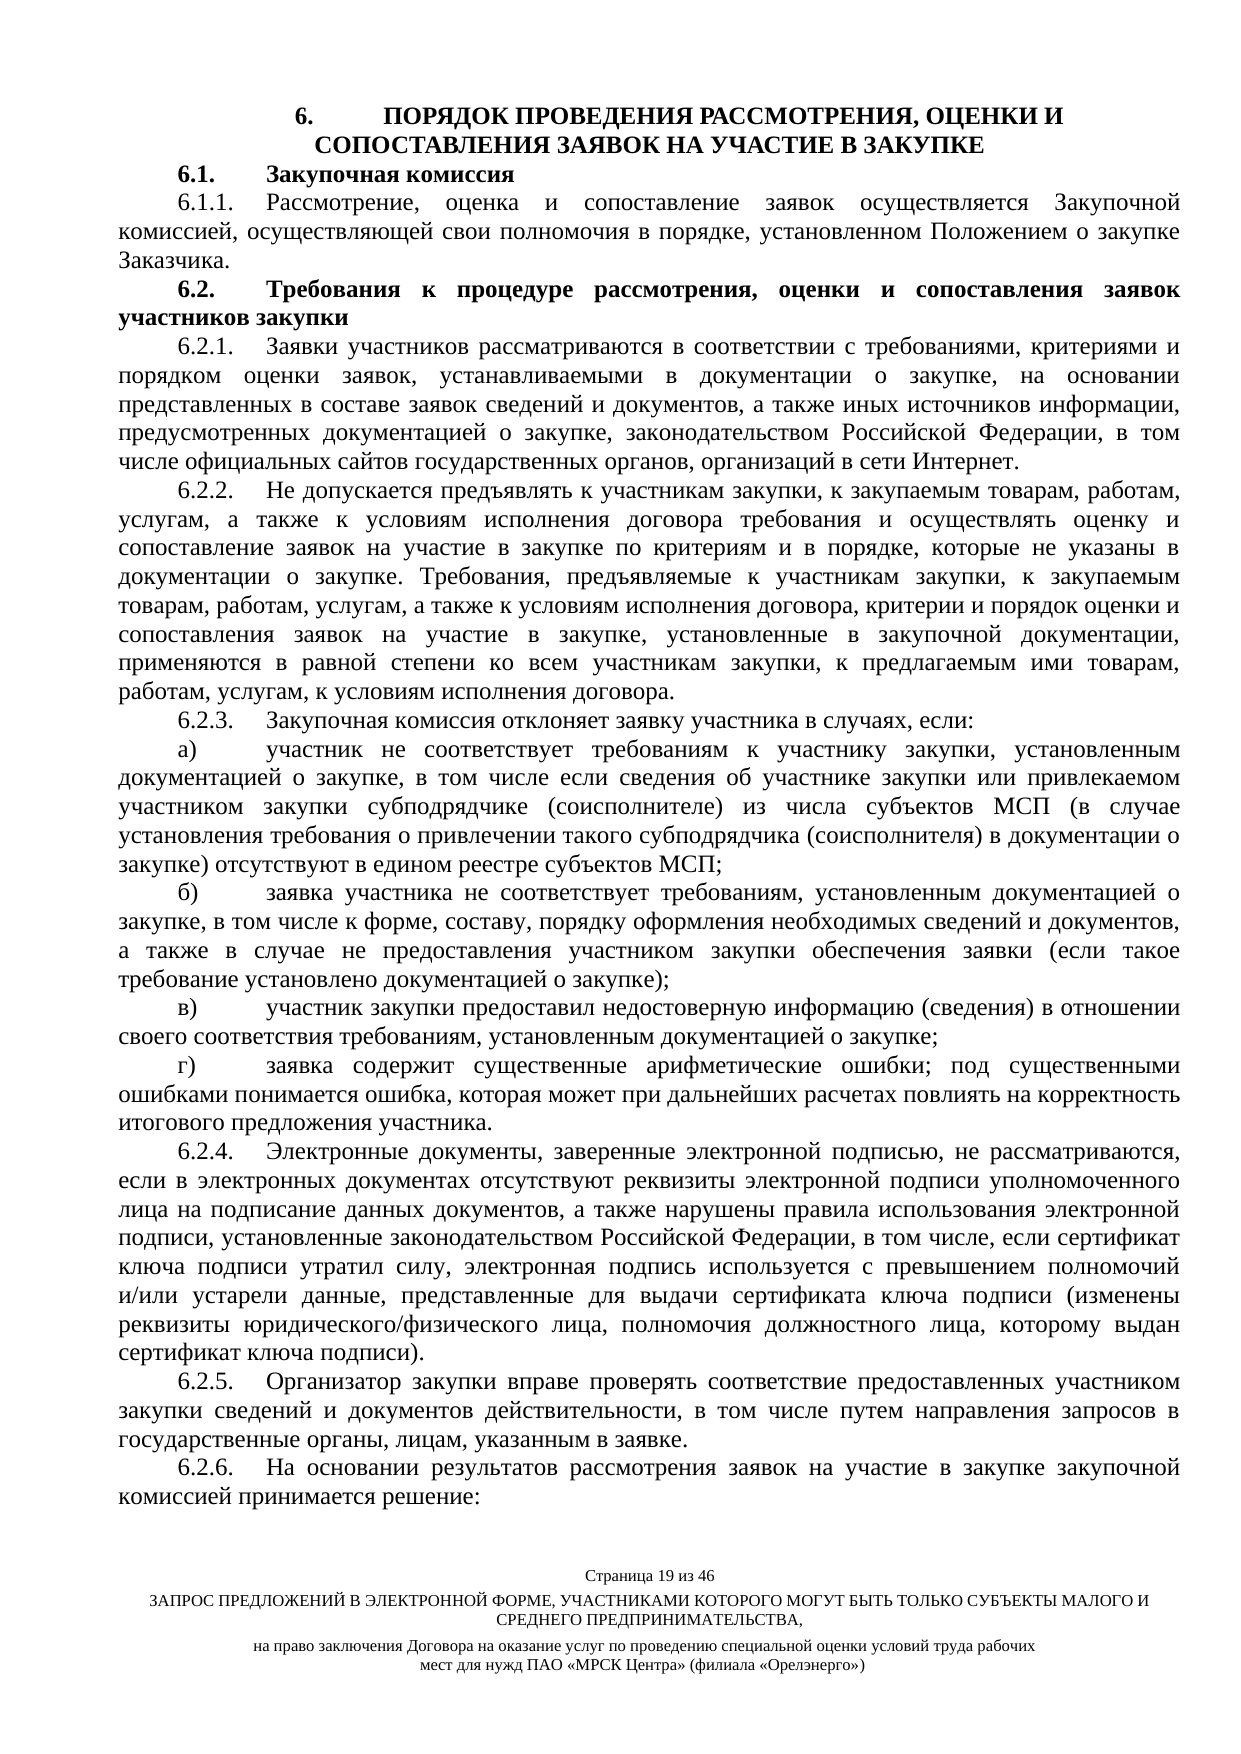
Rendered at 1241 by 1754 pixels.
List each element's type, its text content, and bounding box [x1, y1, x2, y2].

subtitle Организатор закупки вправе проверять соответствие предоставленных участником закупки сведений и документов действительности, в том числе путем направления запросов в государственные органы, лицам, указанным в заявке. [118, 1366, 1181, 1452]
list участник закупки предоставил недостоверную информацию (сведения) в отношении своего соответствия требованиям, установленным документацией о закупке; [118, 992, 1181, 1050]
subtitle Закупочная комиссия отклоняет заявку участника в случаях, если: [118, 705, 1181, 734]
subtitle Электронные документы, заверенные электронной подписью, не рассматриваются, если в электронных документах отсутствуют реквизиты электронной подписи уполномоченного лица на подписание данных документов, а также нарушены правила использования электронной подписи, установленные законодательством Российской Федерации, в том числе, если сертификат ключа подписи утратил силу, электронная подпись используется с превышением полномочий и/или устарели данные, представленные для выдачи сертификата ключа подписи (изменены реквизиты юридического/физического лица, полномочия должностного лица, которому выдан сертификат ключа подписи). [118, 1136, 1181, 1366]
subtitle ПОРЯДОК ПРОВЕДЕНИЯ РАССМОТРЕНИЯ, ОЦЕНКИ И СОПОСТАВЛЕНИЯ ЗАЯВОК НА УЧАСТИЕ В ЗАКУПКЕ [118, 101, 1181, 159]
subtitle Рассмотрение, оценка и сопоставление заявок осуществляется Закупочной комиссией, осуществляющей свои полномочия в порядке, установленном Положением о закупке Заказчика. [118, 187, 1181, 274]
subtitle На основании результатов рассмотрения заявок на участие в закупке закупочной комиссией принимается решение: [118, 1452, 1181, 1510]
subtitle Требования к процедуре рассмотрения, оценки и сопоставления заявок участников закупки [118, 274, 1181, 331]
subtitle Заявки участников рассматриваются в соответствии с требованиями, критериями и порядком оценки заявок, устанавливаемыми в документации о закупке, на основании представленных в составе заявок сведений и документов, а также иных источников информации, предусмотренных документацией о закупке, законодательством Российской Федерации, в том числе официальных сайтов государственных органов, организаций в сети Интернет. [118, 331, 1181, 475]
subtitle Закупочная комиссия [118, 159, 1181, 187]
list заявка содержит существенные арифметические ошибки; под существенными ошибками понимается ошибка, которая может при дальнейших расчетах повлиять на корректность итогового предложения участника. [118, 1050, 1181, 1136]
subtitle Не допускается предъявлять к участникам закупки, к закупаемым товарам, работам, услугам, а также к условиям исполнения договора требования и осуществлять оценку и сопоставление заявок на участие в закупке по критериям и в порядке, которые не указаны в документации о закупке. Требования, предъявляемые к участникам закупки, к закупаемым товарам, работам, услугам, а также к условиям исполнения договора, критерии и порядок оценки и сопоставления заявок на участие в закупке, установленные в закупочной документации, применяются в равной степени ко всем участникам закупки, к предлагаемым ими товарам, работам, услугам, к условиям исполнения договора. [118, 475, 1181, 705]
list заявка участника не соответствует требованиям, установленным документацией о закупке, в том числе к форме, составу, порядку оформления необходимых сведений и документов, а также в случае не предоставления участником закупки обеспечения заявки (если такое требование установлено документацией о закупке); [118, 877, 1181, 992]
list участник не соответствует требованиям к участнику закупки, установленным документацией о закупке, в том числе если сведения об участнике закупки или привлекаемом участником закупки субподрядчике (соисполнителе) из числа субъектов МСП (в случае установления требования о привлечении такого субподрядчика (соисполнителя) в документации о закупке) отсутствуют в едином реестре субъектов МСП; [118, 734, 1181, 877]
